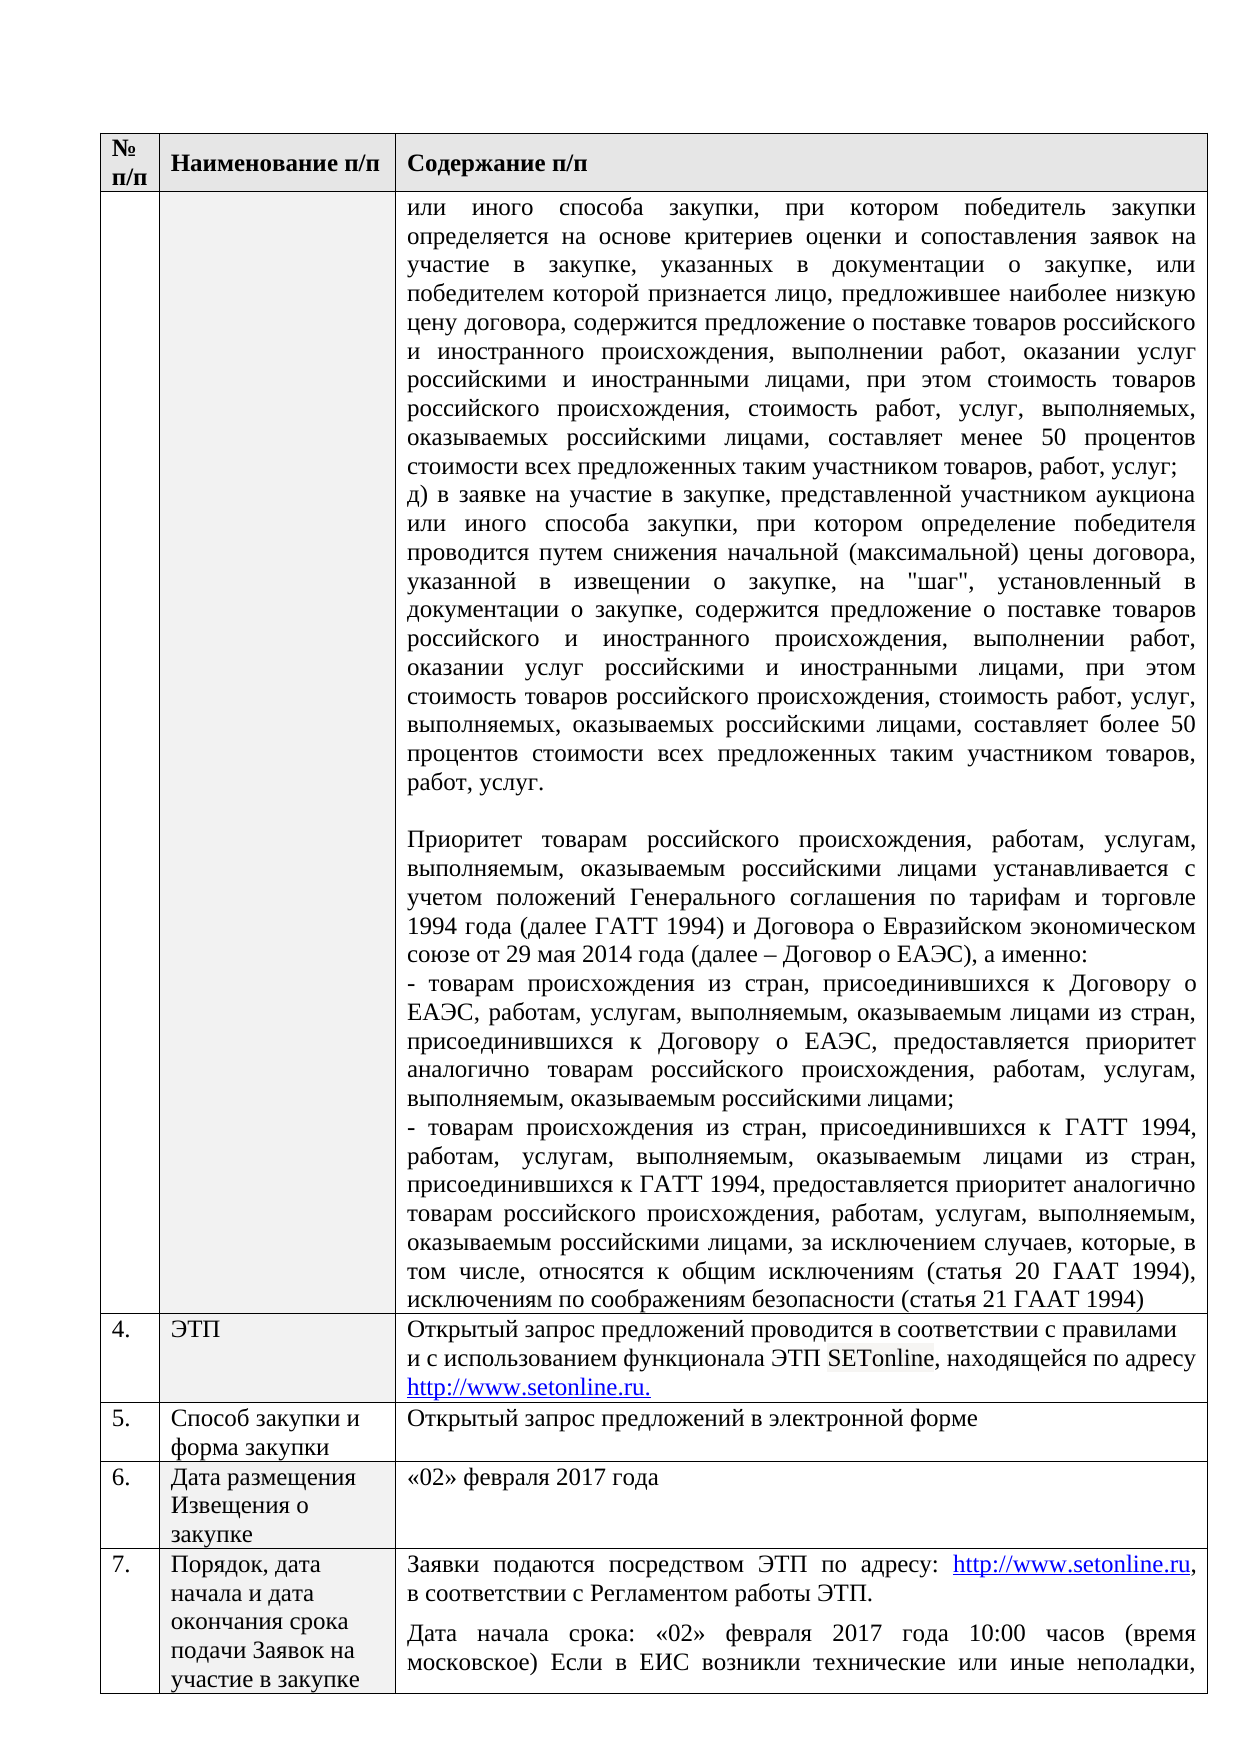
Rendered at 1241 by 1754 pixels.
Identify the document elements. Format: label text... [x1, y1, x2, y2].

table_cell ЭТП [160, 1314, 395, 1402]
table_cell «02» февраля 2017 года [396, 1462, 1207, 1548]
table_cell Способ закупки и форма закупки [160, 1403, 395, 1461]
table_cell [101, 192, 159, 1313]
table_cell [396, 1549, 1207, 1693]
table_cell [160, 192, 395, 1313]
table_cell [101, 1462, 159, 1548]
table_header Наименование п/п [160, 134, 395, 191]
table_cell [101, 1403, 159, 1461]
table_cell [101, 1549, 159, 1693]
table_cell Открытый запрос предложений проводится в соответствии с правилами и с использованием функционала ЭТП SETonline, находящейся по адресу http://www.setonline.ru. [396, 1314, 1207, 1402]
table_cell [101, 1314, 159, 1402]
table_cell Дата размещения Извещения о закупке [160, 1462, 395, 1548]
table_cell Открытый запрос предложений в электронной форме [396, 1403, 1207, 1461]
table_header № п/п [101, 134, 159, 191]
table_header Содержание п/п [396, 134, 1207, 191]
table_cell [160, 1549, 395, 1693]
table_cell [396, 192, 1207, 1313]
